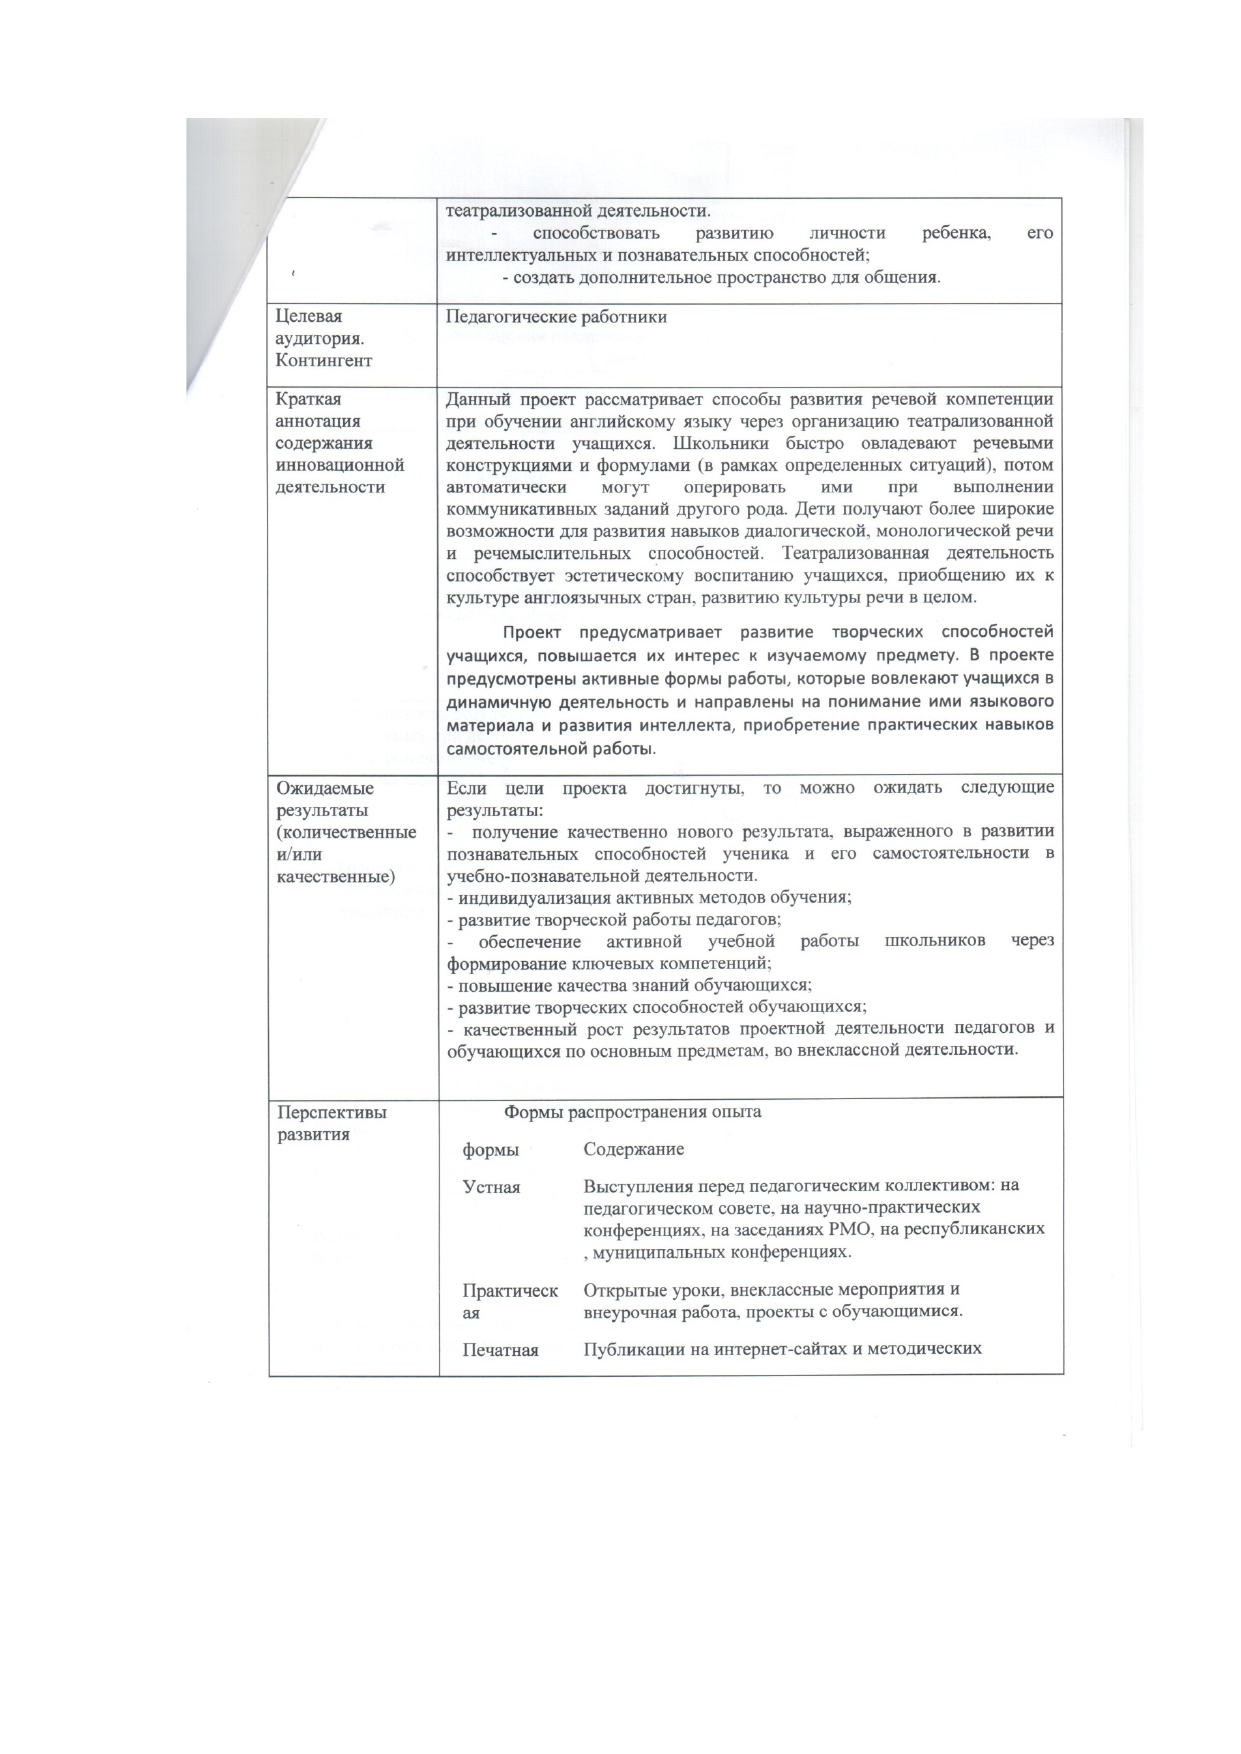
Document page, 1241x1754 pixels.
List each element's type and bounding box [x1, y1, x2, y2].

picture [177, 118, 1152, 1460]
